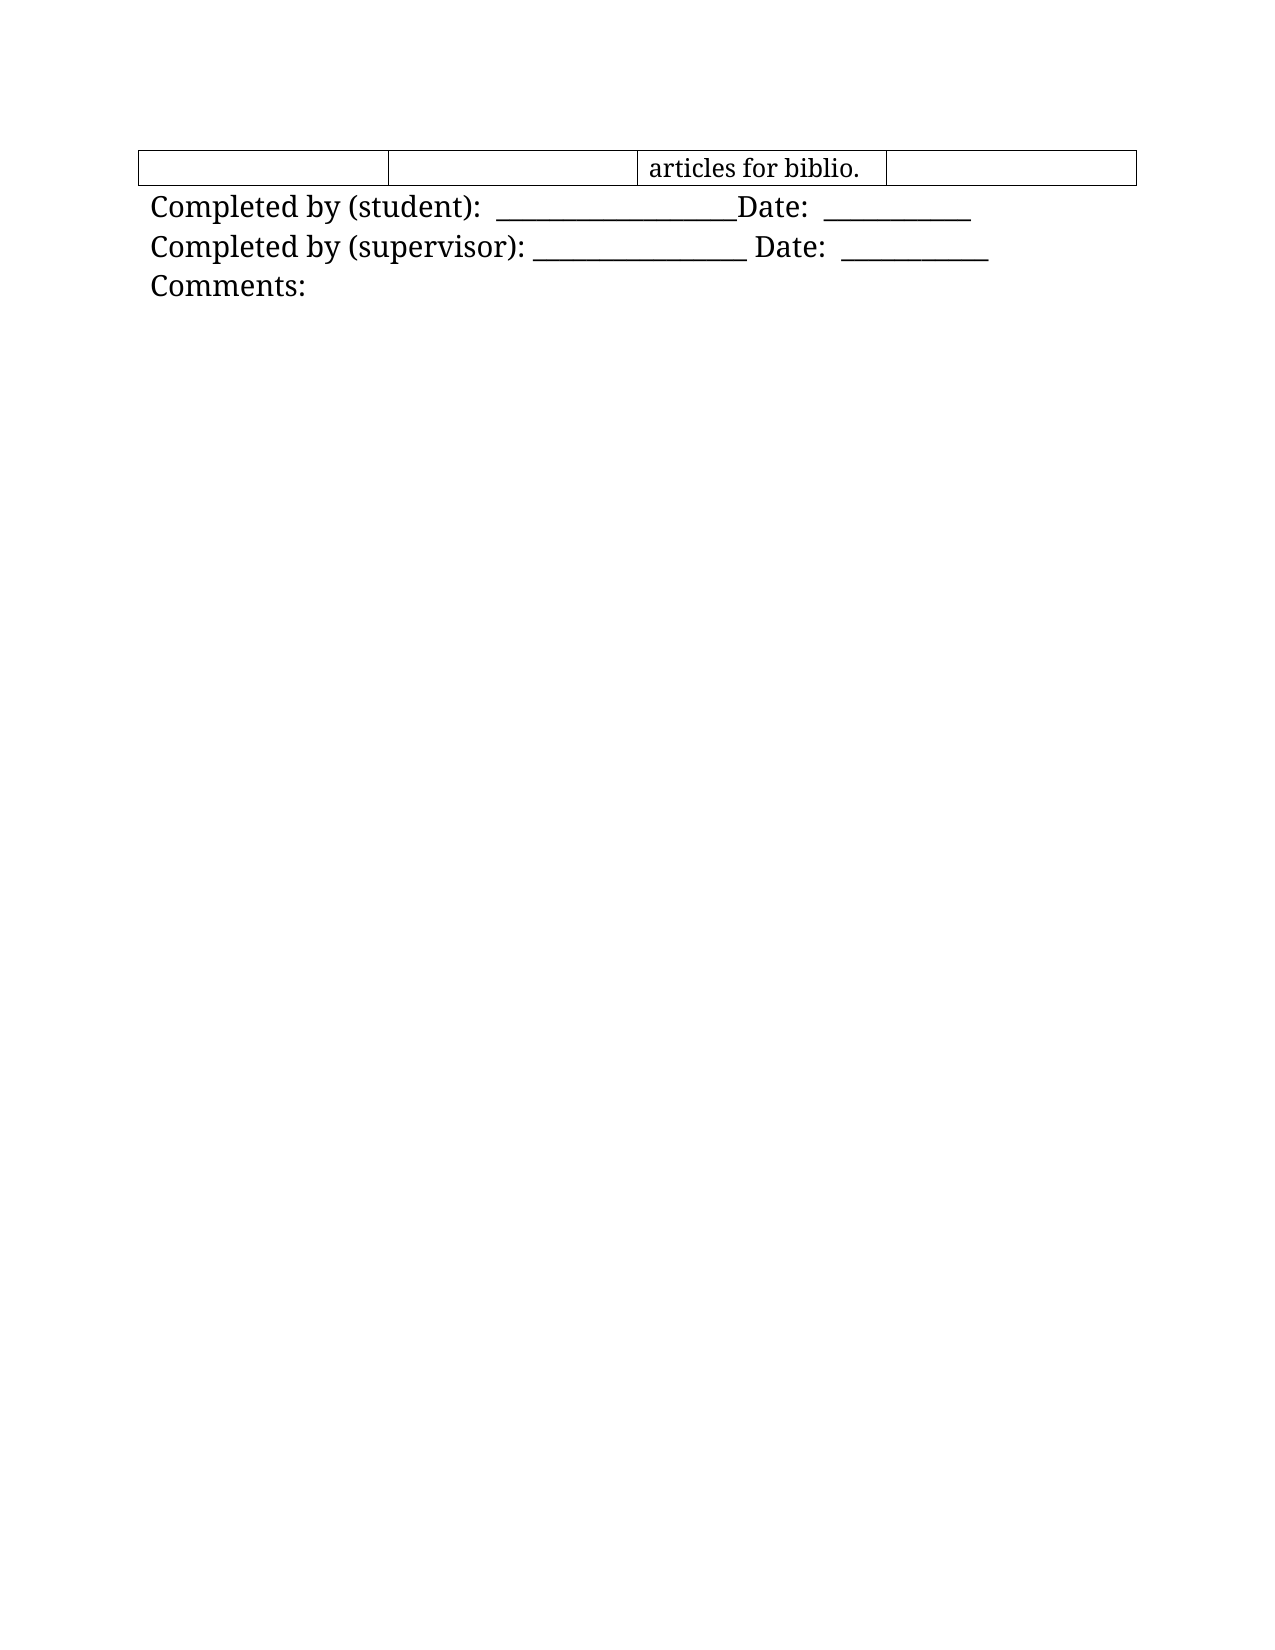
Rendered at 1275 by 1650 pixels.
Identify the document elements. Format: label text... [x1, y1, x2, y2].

table_cell [887, 151, 1136, 185]
text Completed by (supervisor): ________________ Date: ___________ [150, 226, 1125, 266]
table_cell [638, 151, 886, 185]
table_cell 9/25 [139, 151, 388, 185]
text Completed by (student): __________________Date: ___________ [150, 186, 1125, 226]
table_cell 3 [389, 151, 637, 185]
text Comments: [150, 266, 1125, 305]
